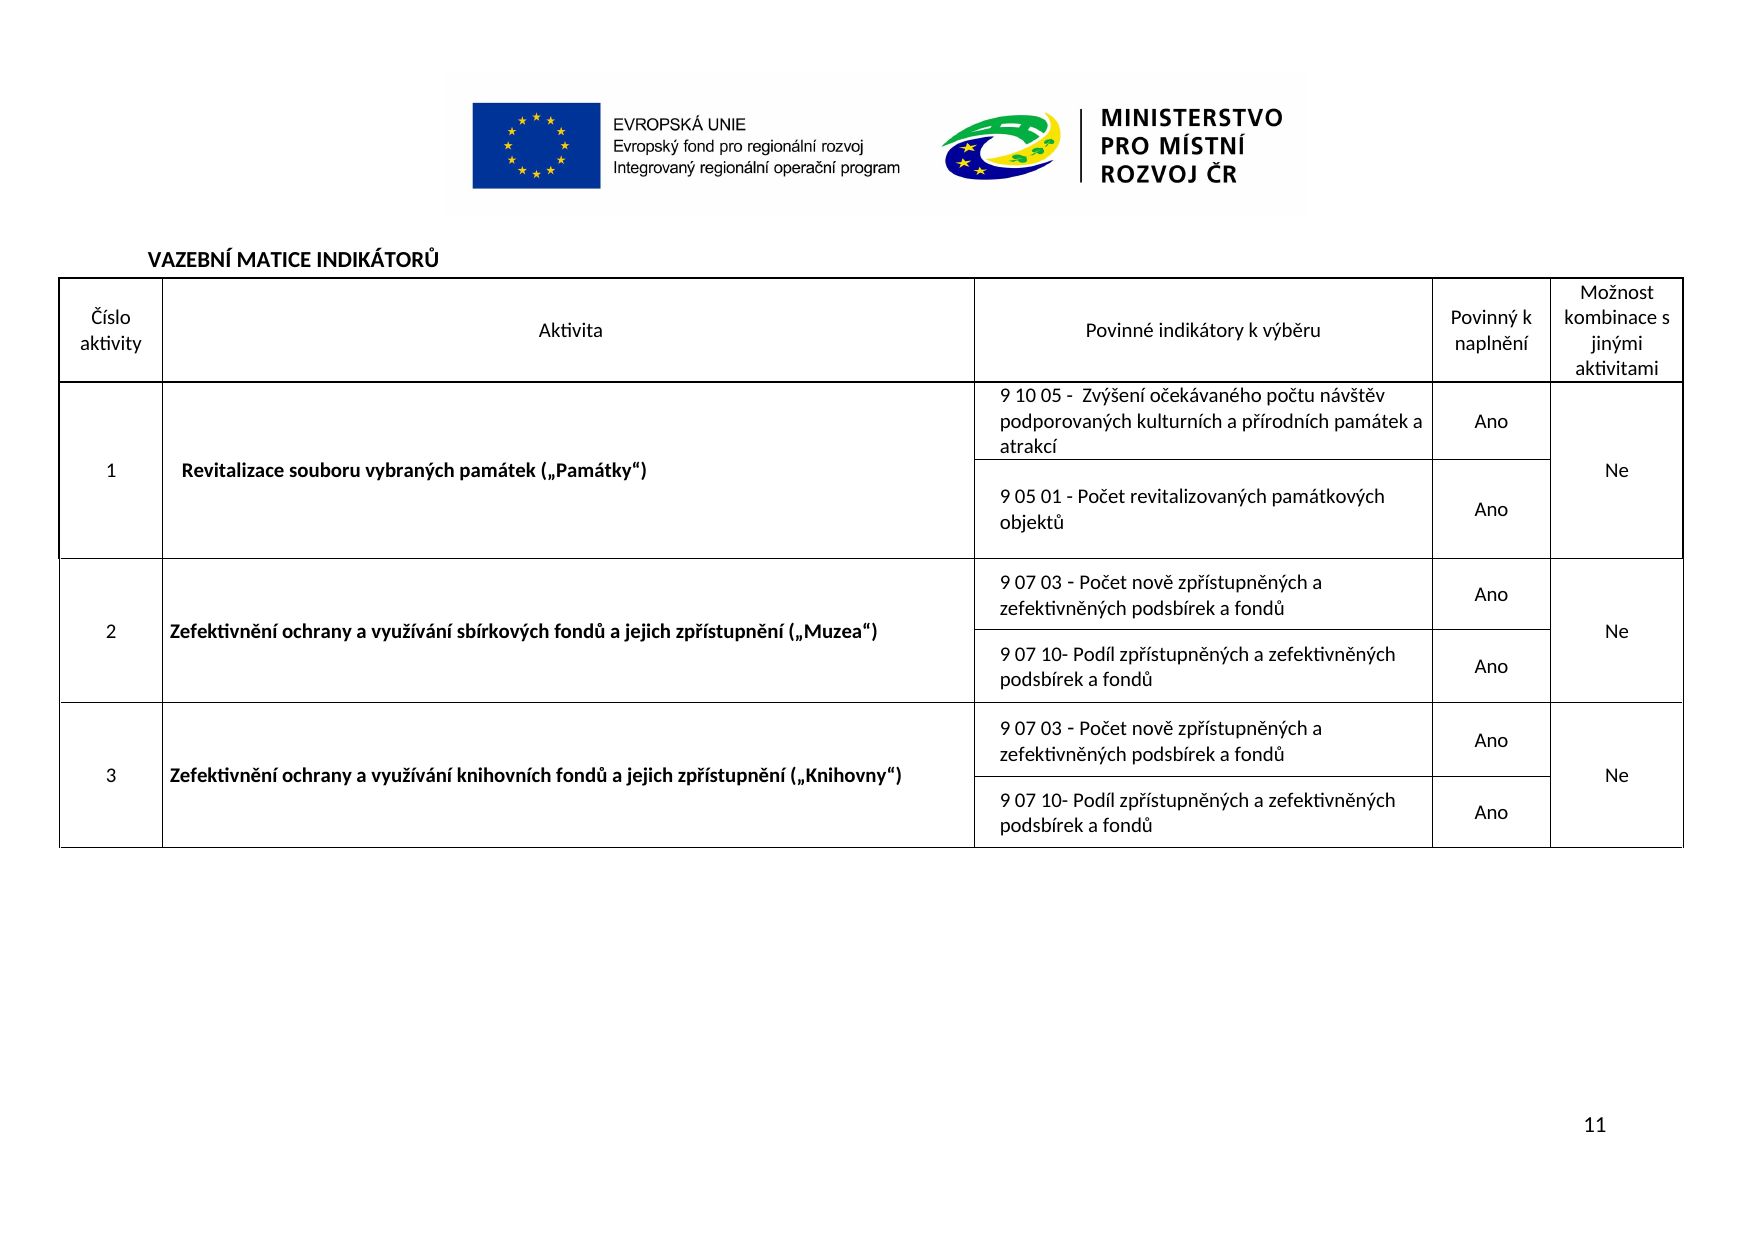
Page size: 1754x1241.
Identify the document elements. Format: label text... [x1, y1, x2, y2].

table_header Číslo aktivity [60, 279, 162, 381]
table_cell 9 07 03 - Počet nově zpřístupněných a zefektivněných podsbírek a fondů [975, 703, 1432, 776]
text VAZEBNÍ MATICE INDIKÁTORŮ [148, 245, 1606, 273]
table_cell Ne [1551, 383, 1682, 558]
table_cell Ano [1433, 777, 1550, 847]
table_header Povinné indikátory k výběru [975, 279, 1432, 381]
table_header Aktivita [163, 279, 974, 381]
table_cell Zefektivnění ochrany a využívání knihovních fondů a jejich zpřístupnění („Knihovny“) [163, 703, 974, 847]
table_cell Ano [1433, 559, 1550, 629]
table_cell 9 07 03 - Počet nově zpřístupněných a zefektivněných podsbírek a fondů [975, 559, 1432, 629]
table_cell Ano [1433, 460, 1550, 558]
table_cell 9 10 05 - Zvýšení očekávaného počtu návštěv podporovaných kulturních a přírodních památek a atrakcí [975, 383, 1432, 459]
table_cell Revitalizace souboru vybraných památek („Památky“) [163, 383, 974, 558]
table_cell Ano [1433, 630, 1550, 702]
table_cell 9 07 10- Podíl zpřístupněných a zefektivněných podsbírek a fondů [975, 777, 1432, 847]
picture [444, 73, 1310, 217]
table_cell Zefektivnění ochrany a využívání sbírkových fondů a jejich zpřístupnění („Muzea“) [163, 559, 974, 702]
table_cell Ano [1433, 703, 1550, 776]
table_cell Ano [1433, 383, 1550, 459]
table_header Povinný k naplnění [1433, 279, 1550, 381]
table_cell 1 [60, 383, 162, 558]
table_cell 3 [60, 703, 162, 847]
table_header Možnost kombinace s jinými aktivitami [1551, 279, 1682, 381]
table_cell Ne [1551, 702, 1683, 847]
table_cell 9 07 10- Podíl zpřístupněných a zefektivněných podsbírek a fondů [975, 630, 1432, 702]
table_cell Ne [1551, 559, 1683, 702]
table_cell 9 05 01 - Počet revitalizovaných památkových objektů [975, 460, 1432, 558]
table_cell 2 [60, 559, 162, 702]
